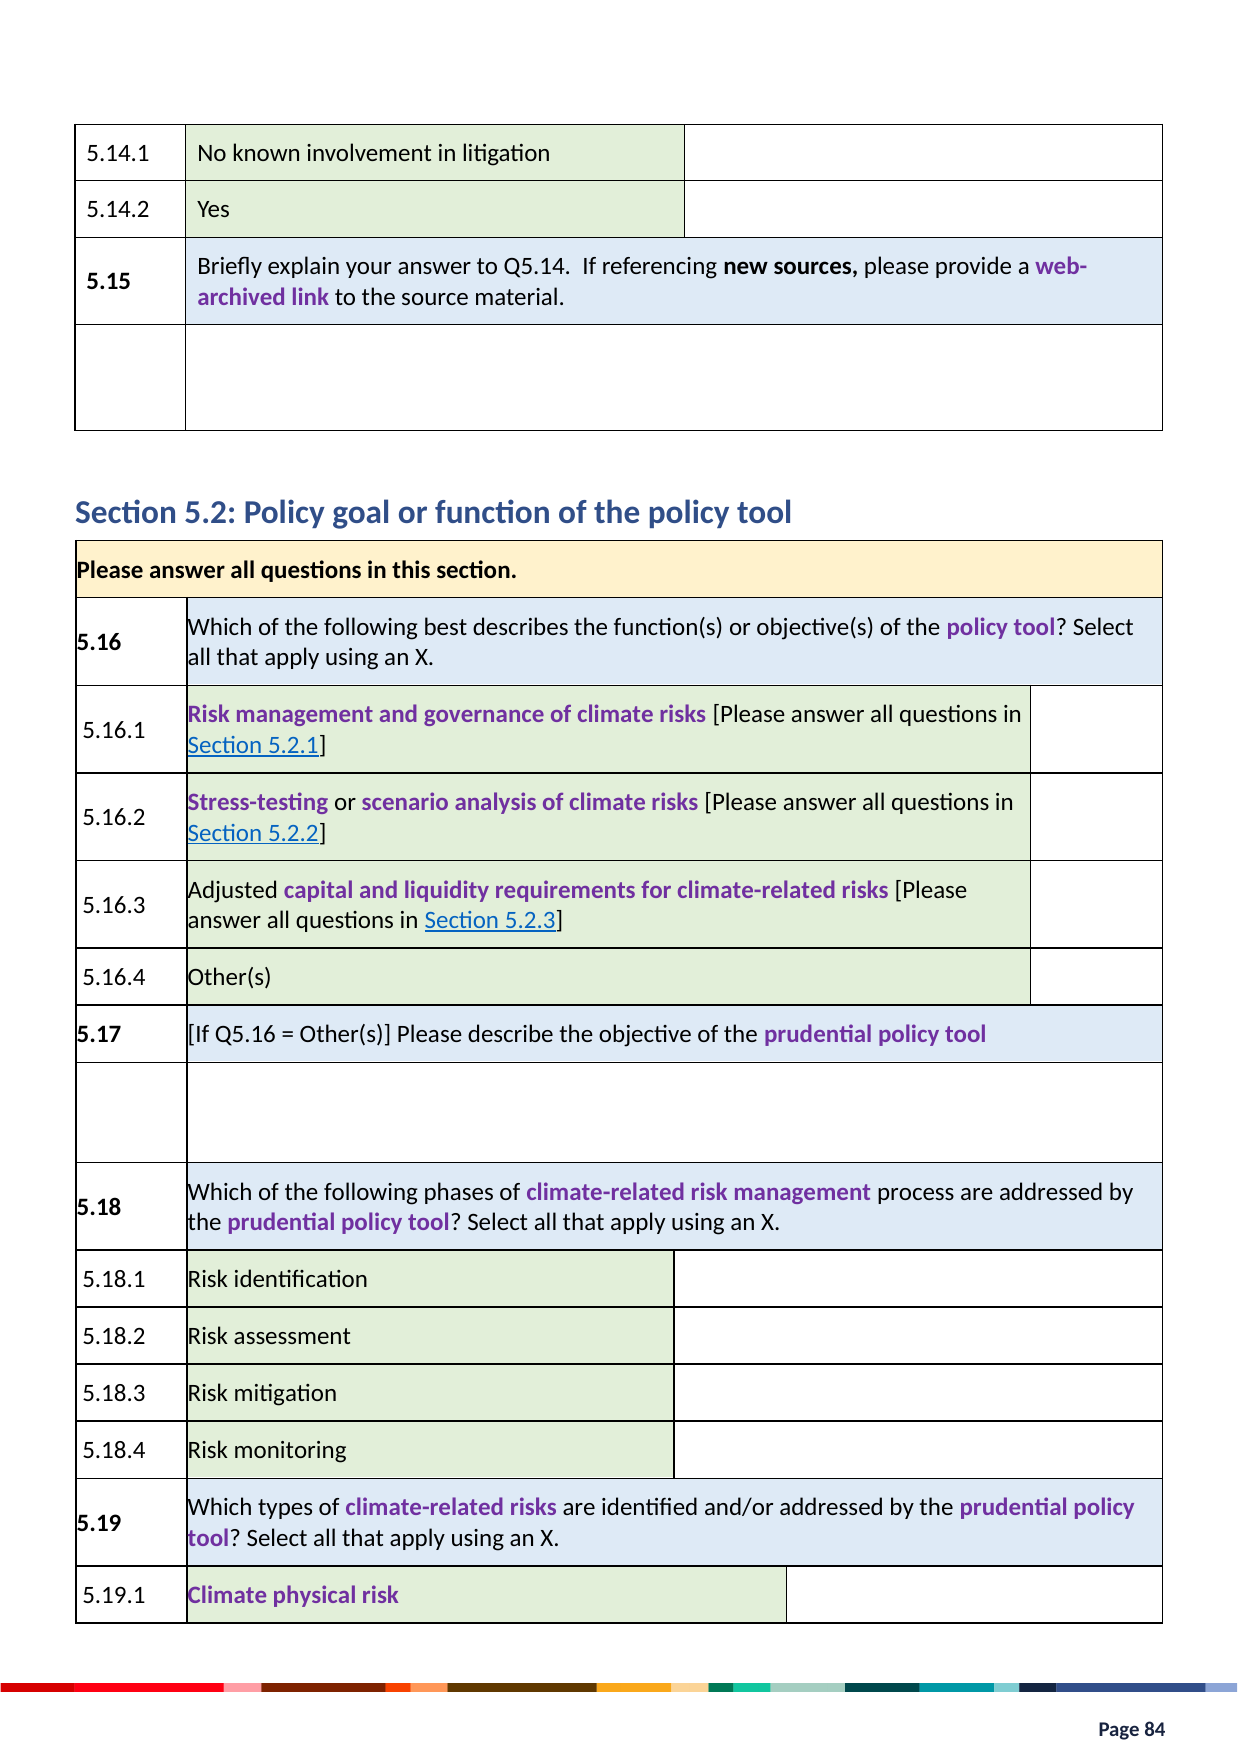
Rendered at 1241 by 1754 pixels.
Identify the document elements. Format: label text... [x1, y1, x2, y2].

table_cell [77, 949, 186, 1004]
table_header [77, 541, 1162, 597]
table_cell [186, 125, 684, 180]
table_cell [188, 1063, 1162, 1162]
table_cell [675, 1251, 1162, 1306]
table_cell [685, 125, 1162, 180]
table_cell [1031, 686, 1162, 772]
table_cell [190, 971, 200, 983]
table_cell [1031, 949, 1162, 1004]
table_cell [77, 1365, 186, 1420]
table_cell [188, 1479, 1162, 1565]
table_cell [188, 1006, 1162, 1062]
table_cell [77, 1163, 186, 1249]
picture [0, 1683, 1236, 1692]
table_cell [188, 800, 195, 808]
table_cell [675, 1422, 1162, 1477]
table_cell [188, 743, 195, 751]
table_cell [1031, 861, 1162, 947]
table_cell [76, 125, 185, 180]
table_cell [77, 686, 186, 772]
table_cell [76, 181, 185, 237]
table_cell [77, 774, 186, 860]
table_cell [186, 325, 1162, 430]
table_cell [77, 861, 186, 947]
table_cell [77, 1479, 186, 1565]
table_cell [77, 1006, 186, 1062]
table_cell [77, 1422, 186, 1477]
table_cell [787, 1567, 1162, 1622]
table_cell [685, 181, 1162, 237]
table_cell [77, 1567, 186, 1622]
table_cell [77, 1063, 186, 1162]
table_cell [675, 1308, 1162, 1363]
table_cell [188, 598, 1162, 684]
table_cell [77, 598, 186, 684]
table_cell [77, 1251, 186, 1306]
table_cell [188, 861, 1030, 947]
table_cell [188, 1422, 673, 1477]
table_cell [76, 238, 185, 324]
subtitle Section 5.2: Policy goal or function of the policy tool [75, 491, 1165, 531]
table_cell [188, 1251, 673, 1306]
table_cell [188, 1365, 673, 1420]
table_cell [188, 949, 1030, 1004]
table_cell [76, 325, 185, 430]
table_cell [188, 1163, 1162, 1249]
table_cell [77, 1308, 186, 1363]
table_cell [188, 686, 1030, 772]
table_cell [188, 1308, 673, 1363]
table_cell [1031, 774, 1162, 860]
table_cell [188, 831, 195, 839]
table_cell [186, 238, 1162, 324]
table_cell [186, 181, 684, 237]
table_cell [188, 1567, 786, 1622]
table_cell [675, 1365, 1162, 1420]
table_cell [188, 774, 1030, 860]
